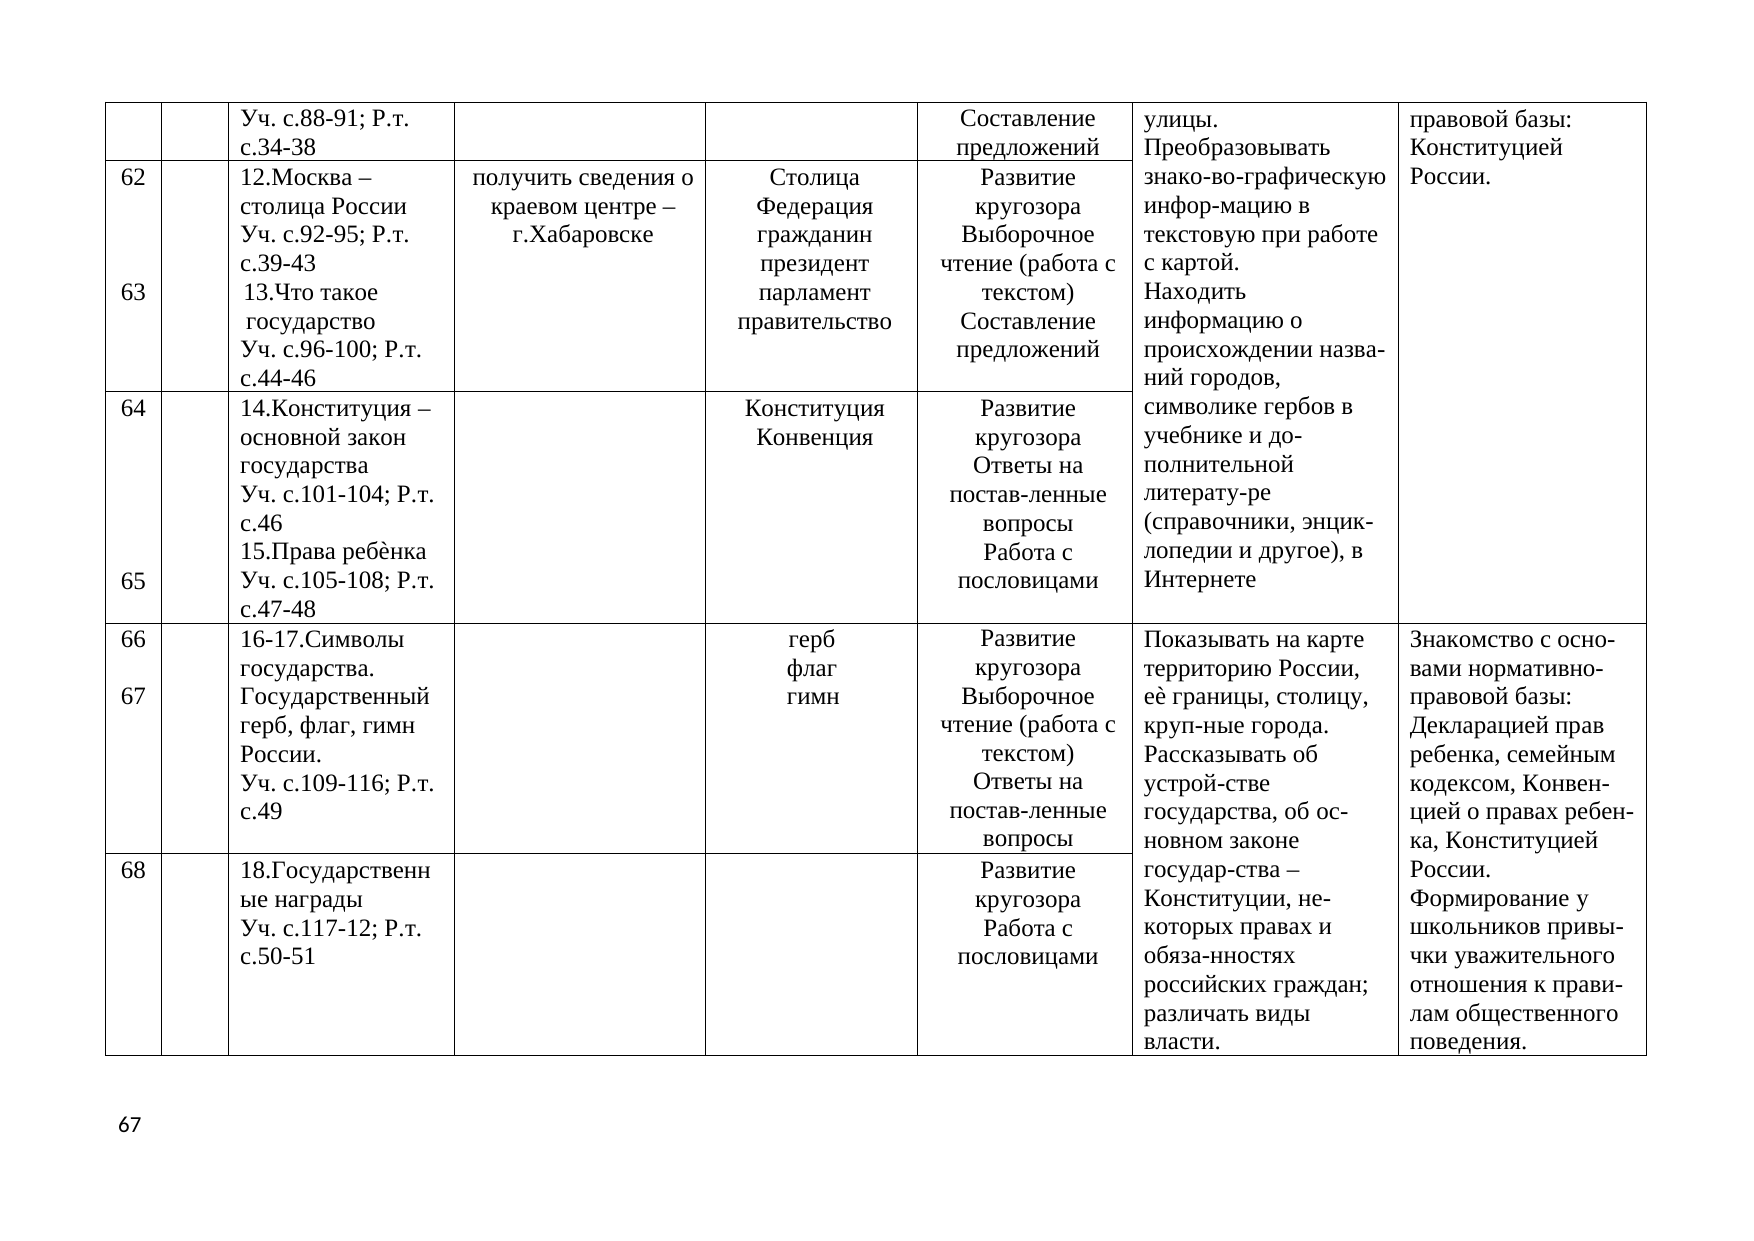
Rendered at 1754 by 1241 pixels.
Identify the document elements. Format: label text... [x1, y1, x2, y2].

table_cell Развитие кругозора Выборочное чтение (работа с текстом) Составление предложений [918, 161, 1132, 391]
table_cell получить сведения о краевом центре – г.Хабаровске [455, 161, 705, 391]
table_cell [706, 854, 917, 1055]
table_cell [455, 854, 705, 1055]
table_header правовой базы: Конституцией России. [1399, 103, 1646, 622]
table_header Составление предложений [918, 103, 1132, 160]
table_cell Знакомство с осно-вами нормативно-правовой базы: Декларацией прав ребенка, семейным кодексом, Конвен-цией о правах ребен-ка, Конституцией России. Формирование у школьников привы-чки уважительного отношения к прави-лам общественного поведения. [1399, 624, 1646, 1055]
table_header [455, 103, 705, 160]
table_cell 16-17.Символы государства. Государственный герб, флаг, гимн России. Уч. с.109-116; Р.т. с.49 [229, 624, 454, 853]
table_cell Развитие кругозора Ответы на постав-ленные вопросы Работа с пословицами [918, 392, 1132, 622]
table_cell [162, 392, 228, 622]
table_cell [162, 854, 228, 1055]
table_cell 18.Государственн ые награды Уч. с.117-12; Р.т. с.50-51 [229, 854, 454, 1055]
table_cell 14.Конституция – основной закон государства Уч. с.101-104; Р.т. с.46 15.Права ребѐнка Уч. с.105-108; Р.т. с.47-48 [229, 392, 454, 622]
table_cell Конституция Конвенция [706, 392, 917, 622]
table_cell [455, 392, 705, 622]
table_header Уч. с.88-91; Р.т. с.34-38 [229, 103, 454, 160]
table_cell Показывать на карте территорию России, еѐ границы, столицу, круп-ные города. Рассказывать об устрой-стве государства, об ос-новном законе государ-ства – Конституции, не-которых правах и обяза-нностях российских граждан; различать виды власти. [1133, 624, 1398, 1055]
table_header улицы. Преобразовывать знако-во-графическую инфор-мацию в текстовую при работе с картой. Находить информацию о происхождении назва-ний городов, символике гербов в учебнике и до-полнительной литерату-ре (справочники, энцик-лопедии и другое), в Интернете [1133, 103, 1398, 622]
table_cell герб флаг гимн [706, 624, 917, 853]
table_cell Развитие кругозора Выборочное чтение (работа с текстом) Ответы на постав-ленные вопросы [918, 624, 1132, 853]
table_cell Развитие кругозора Работа с пословицами [918, 854, 1132, 1055]
table_cell Столица Федерация гражданин президент парламент правительство [706, 161, 917, 391]
table_cell [162, 624, 228, 853]
table_cell [455, 624, 705, 853]
table_cell 62 63 [106, 161, 161, 391]
table_cell 68 [106, 854, 161, 1055]
table_cell [162, 161, 228, 391]
table_cell 66 67 [106, 624, 161, 853]
table_header [162, 103, 228, 160]
table_header [706, 103, 917, 160]
table_cell 64 65 [106, 392, 161, 622]
table_header [106, 103, 161, 160]
table_cell 12.Москва – столица России Уч. с.92-95; Р.т. с.39-43 13.Что такое государство Уч. с.96-100; Р.т. с.44-46 [229, 161, 454, 391]
text 67 [118, 1110, 1667, 1138]
